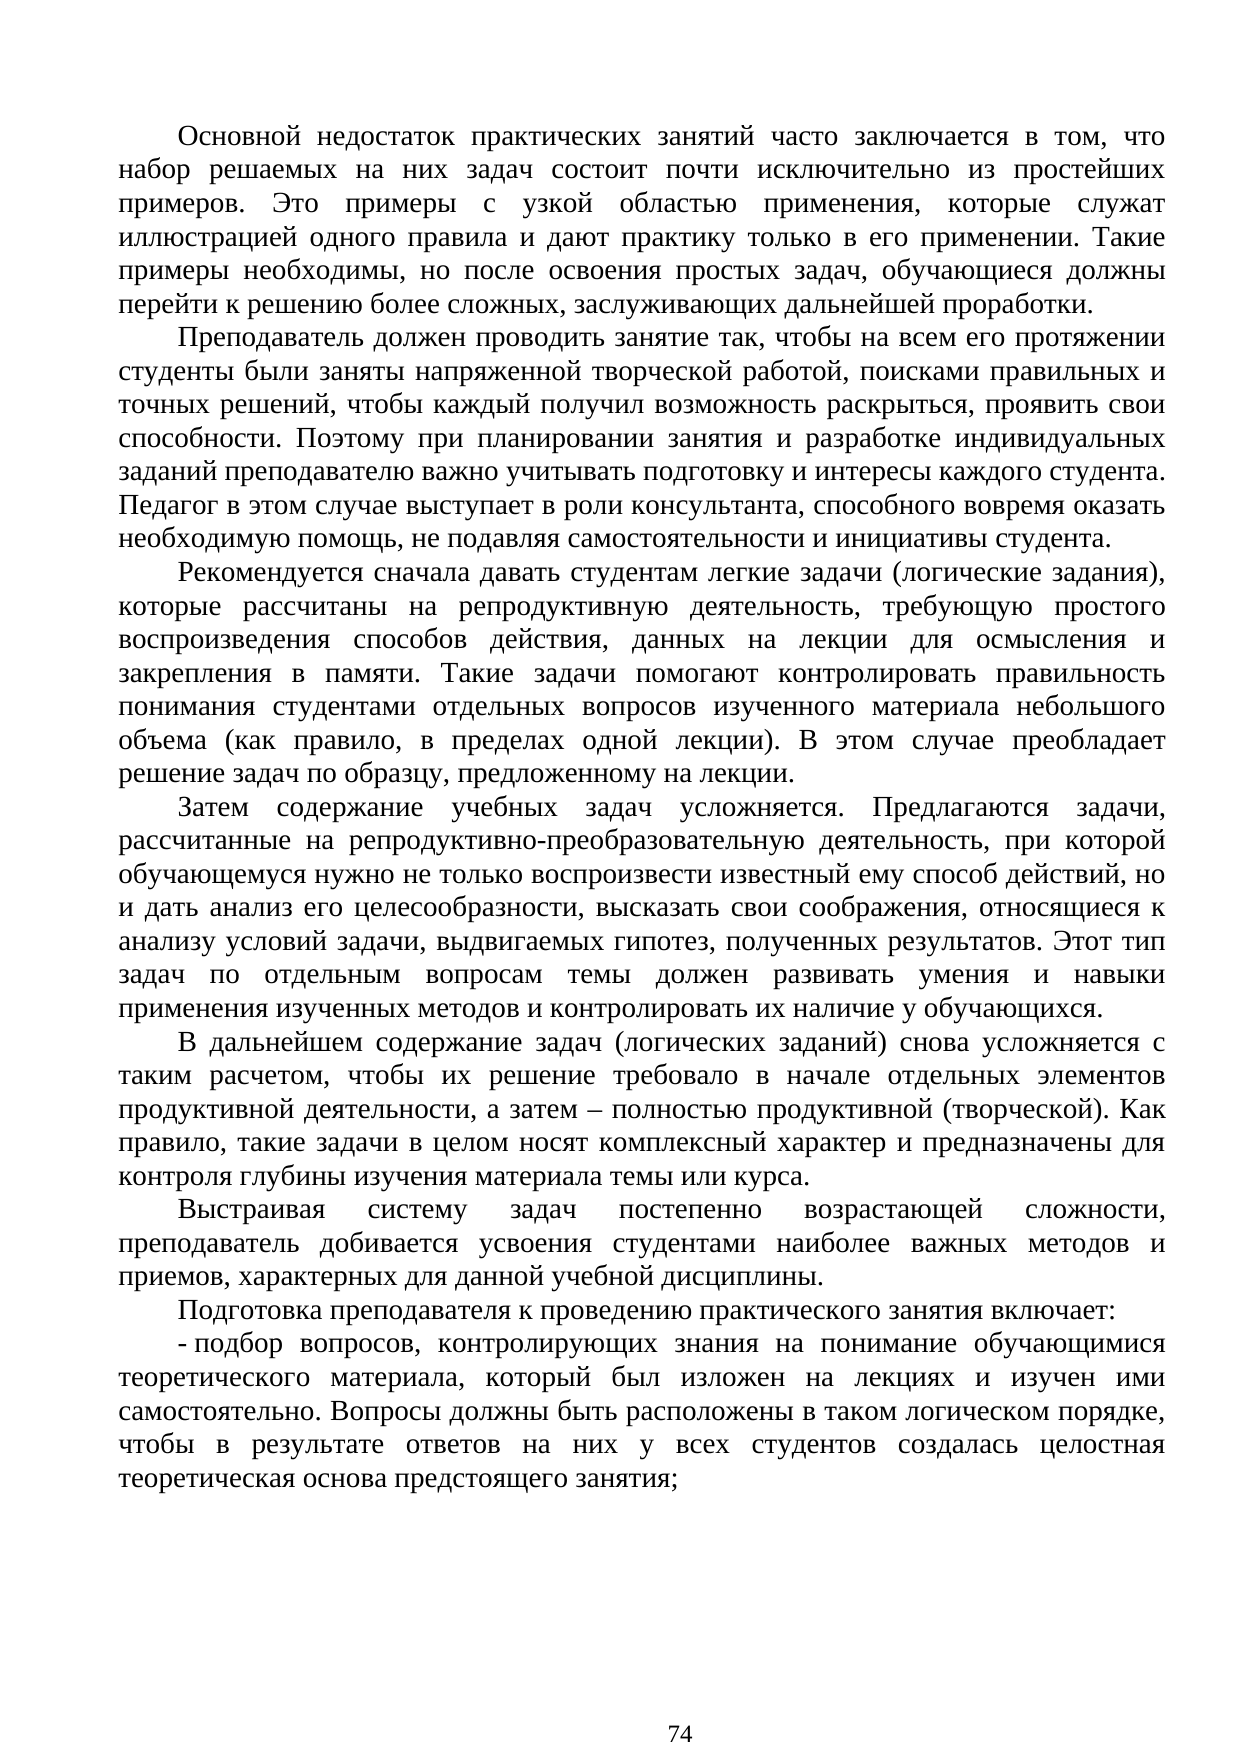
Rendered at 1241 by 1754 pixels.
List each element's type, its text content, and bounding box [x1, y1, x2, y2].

text Основной недостаток практических занятий часто заключается в том, что набор решаемых на них задач состоит почти исключительно из простейших примеров. Это примеры с узкой областью применения, которые служат иллюстрацией одного правила и дают практику только в его применении. Такие примеры необходимы, но после освоения простых задач, обучающиеся должны перейти к решению более сложных, заслуживающих дальнейшей проработки. [118, 118, 1167, 319]
text В дальнейшем содержание задач (логических заданий) снова усложняется с таким расчетом, чтобы их решение требовало в начале отдельных элементов продуктивной деятельности, а затем – полностью продуктивной (творческой). Как правило, такие задачи в целом носят комплексный характер и предназначены для контроля глубины изучения материала темы или курса. [118, 1024, 1167, 1191]
text Затем содержание учебных задач усложняется. Предлагаются задачи, рассчитанные на репродуктивно-преобразовательную деятельность, при которой обучающемуся нужно не только воспроизвести известный ему способ действий, но и дать анализ его целесообразности, высказать свои соображения, относящиеся к анализу условий задачи, выдвигаемых гипотез, полученных результатов. Этот тип задач по отдельным вопросам темы должен развивать умения и навыки применения изученных методов и контролировать их наличие у обучающихся. [118, 789, 1167, 1024]
text - подбор вопросов, контролирующих знания на понимание обучающимися теоретического материала, который был изложен на лекциях и изучен ими самостоятельно. Вопросы должны быть расположены в таком логическом порядке, чтобы в результате ответов на них у всех студентов создалась целостная теоретическая основа предстоящего занятия; [118, 1326, 1167, 1493]
text Преподаватель должен проводить занятие так, чтобы на всем его протяжении студенты были заняты напряженной творческой работой, поисками правильных и точных решений, чтобы каждый получил возможность раскрыться, проявить свои способности. Поэтому при планировании занятия и разработке индивидуальных заданий преподавателю важно учитывать подготовку и интересы каждого студента. Педагог в этом случае выступает в роли консультанта, способного вовремя оказать необходимую помощь, не подавляя самостоятельности и инициативы студента. [118, 319, 1167, 554]
text Выстраивая систему задач постепенно возрастающей сложности, преподаватель добивается усвоения студентами наиболее важных методов и приемов, характерных для данной учебной дисциплины. [118, 1191, 1167, 1292]
text Подготовка преподавателя к проведению практического занятия включает: [118, 1292, 1167, 1326]
text Рекомендуется сначала давать студентам легкие задачи (логические задания), которые рассчитаны на репродуктивную деятельность, требующую простого воспроизведения способов действия, данных на лекции для осмысления и закрепления в памяти. Такие задачи помогают контролировать правильность понимания студентами отдельных вопросов изученного материала небольшого объема (как правило, в пределах одной лекции). В этом случае преобладает решение задач по образцу, предложенному на лекции. [118, 554, 1167, 789]
